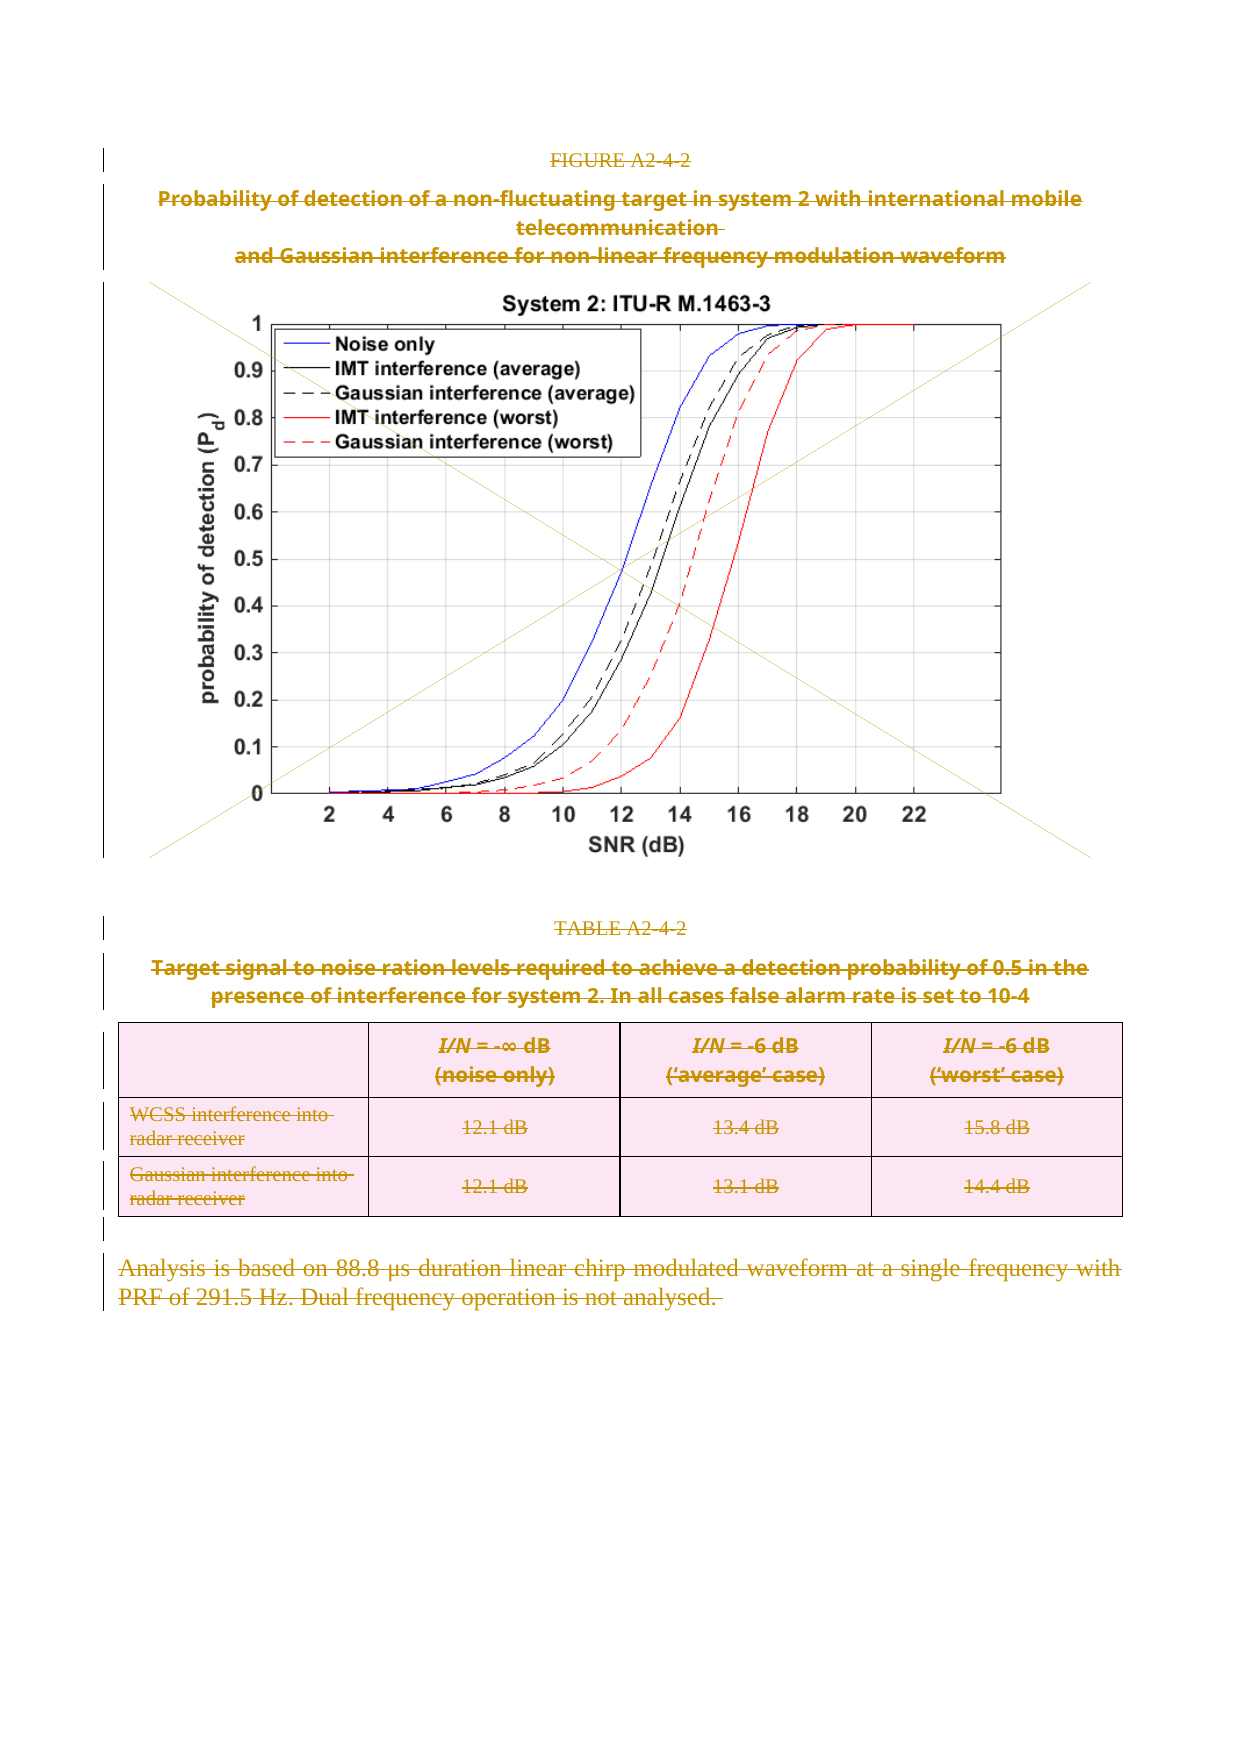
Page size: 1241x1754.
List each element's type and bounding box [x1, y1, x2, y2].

picture [151, 282, 1089, 569]
picture [622, 283, 1091, 857]
picture [149, 283, 618, 857]
picture [151, 571, 1089, 858]
